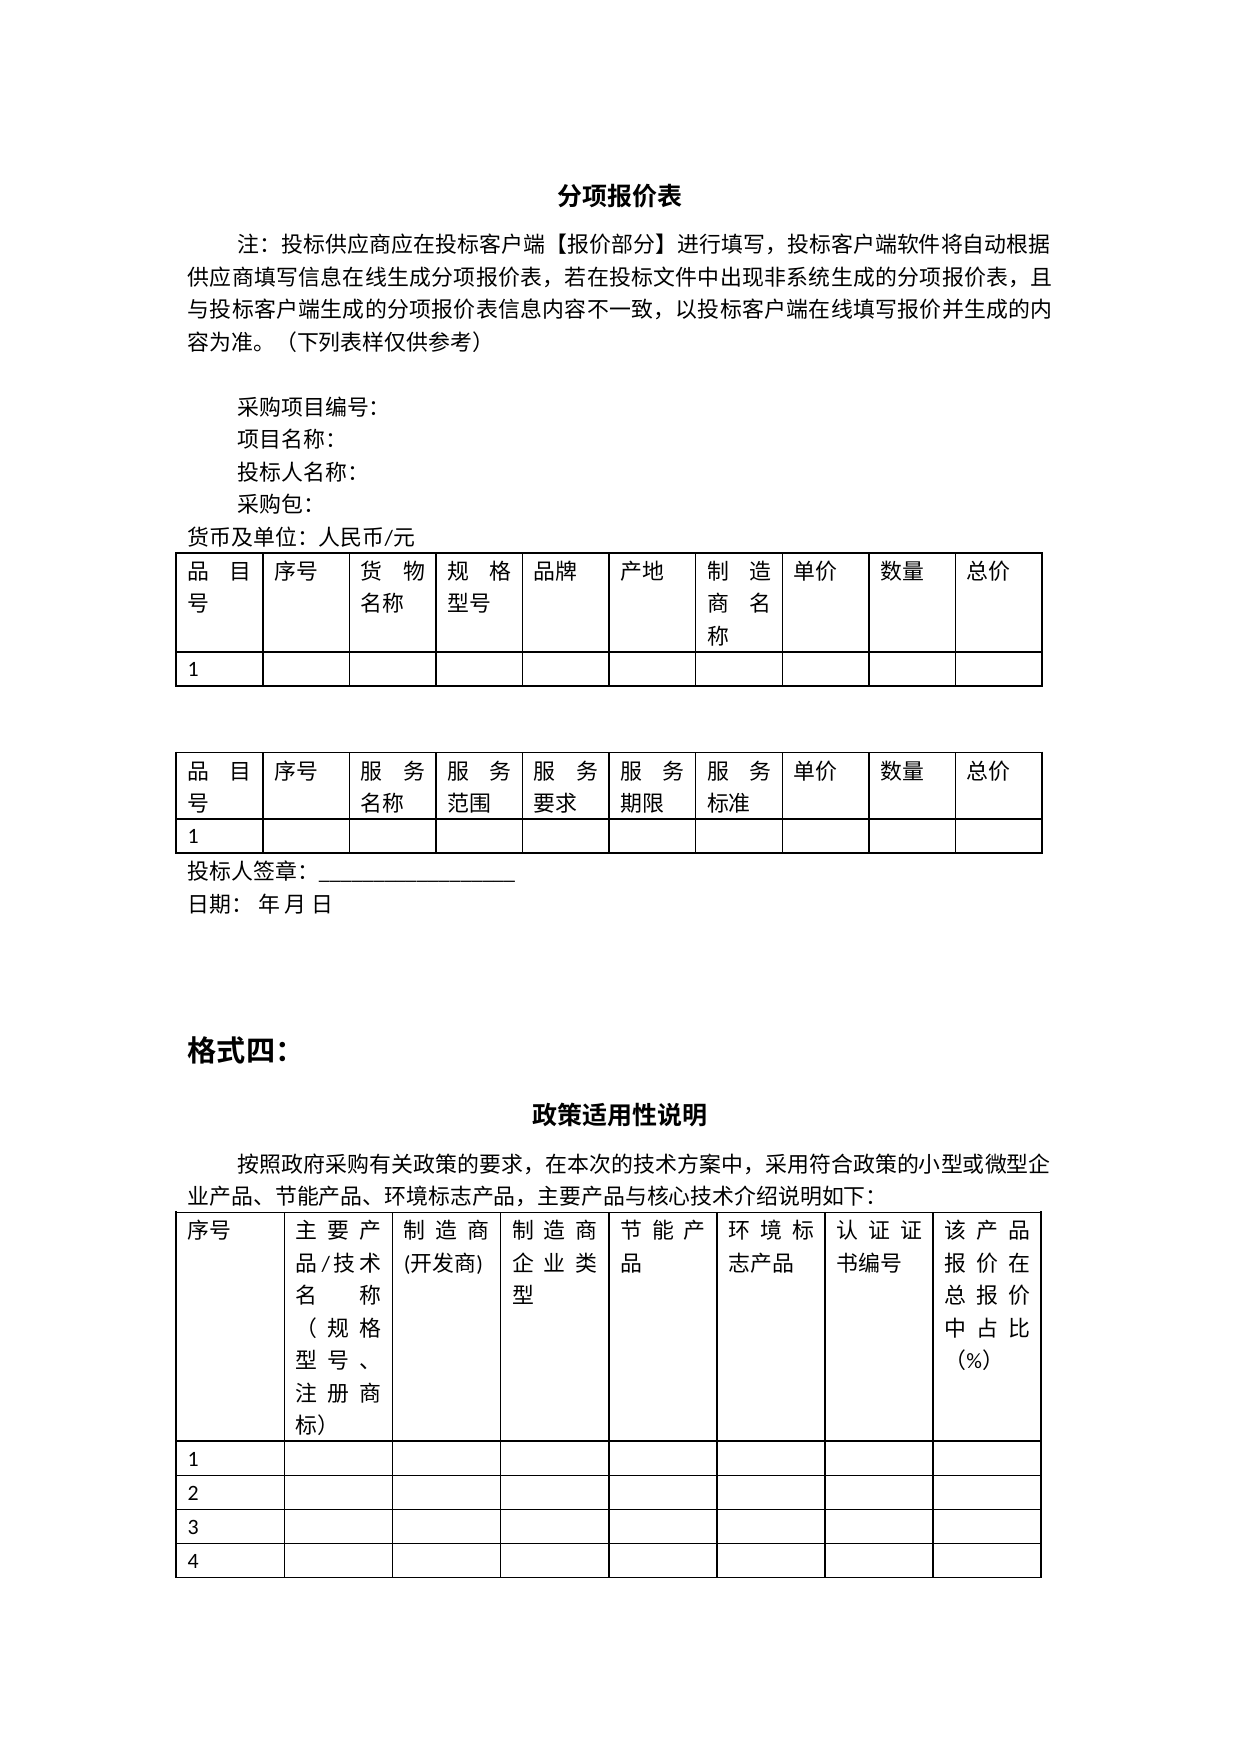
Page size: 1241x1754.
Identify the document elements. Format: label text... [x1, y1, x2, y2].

table_cell [501, 1476, 608, 1508]
table_header 单价 [783, 753, 868, 818]
table_cell [934, 1510, 1040, 1543]
table_cell 3 [177, 1510, 284, 1543]
table_cell [826, 1544, 932, 1577]
table_header 数量 [870, 753, 955, 818]
table_cell [523, 653, 608, 685]
table_cell [783, 653, 868, 685]
table_header 数量 [870, 554, 955, 651]
table_cell [285, 1510, 392, 1543]
table_cell [870, 653, 955, 685]
table_header 环境标志产品 [718, 1213, 824, 1440]
table_header 服务期限 [610, 753, 695, 818]
table_cell 1 [177, 820, 262, 852]
table_cell [610, 1476, 716, 1508]
table_header 服务名称 [350, 753, 435, 818]
table_header 品目号 [177, 753, 262, 818]
table_cell [696, 653, 782, 685]
text 采购包： [187, 487, 1053, 519]
table_cell [501, 1442, 608, 1474]
text 注：投标供应商应在投标客户端【报价部分】进行填写，投标客户端软件将自动根据供应商填写信息在线生成分项报价表，若在投标文件中出现非系统生成的分项报价表，且与投标客户端生成的分项报价表信息内容不一致，以投标客户端在线填写报价并生成的内容为准。（下列表样仅供参考） [187, 227, 1053, 389]
table_header 主要产品/技术名称（规格型号、注册商标） [285, 1213, 392, 1440]
table_header 认证证书编号 [826, 1213, 932, 1440]
table_cell [393, 1442, 500, 1474]
table_cell [826, 1510, 932, 1543]
table_cell [934, 1544, 1040, 1577]
table_cell [718, 1476, 824, 1508]
table_cell [501, 1510, 608, 1543]
table_header 序号 [264, 554, 349, 651]
table_cell [610, 1544, 716, 1577]
table_header 产地 [610, 554, 695, 651]
table_header 该产品报价在总报价中占比（%） [934, 1213, 1040, 1440]
text 日期： 年 月 日 [187, 886, 1053, 919]
table_cell [826, 1442, 932, 1474]
table_cell [956, 820, 1041, 852]
table_header 序号 [264, 753, 349, 818]
table_cell [826, 1476, 932, 1508]
text 政策适用性说明 [187, 1081, 1053, 1146]
text 投标人名称： [187, 454, 1053, 487]
text 采购项目编号： [187, 389, 1053, 422]
table_cell [393, 1476, 500, 1508]
table_cell [610, 820, 695, 852]
table_header 品牌 [523, 554, 608, 651]
table_cell [934, 1442, 1040, 1474]
table_header 制造商企业类型 [501, 1213, 608, 1440]
table_cell [264, 820, 349, 852]
table_cell 4 [177, 1544, 284, 1577]
table_cell [610, 1442, 716, 1474]
table_cell 1 [177, 1442, 284, 1474]
table_cell [437, 820, 522, 852]
table_cell [393, 1510, 500, 1543]
table_header 服务要求 [523, 753, 608, 818]
table_cell [718, 1544, 824, 1577]
table_cell [350, 820, 435, 852]
text 货币及单位：人民币/元 [187, 519, 1053, 552]
table_cell [285, 1544, 392, 1577]
table_header 品目号 [177, 554, 262, 651]
table_header 总价 [956, 753, 1041, 818]
table_header 制造商名称 [696, 554, 782, 651]
table_header 制造商(开发商) [393, 1213, 500, 1440]
table_cell [437, 653, 522, 685]
table_cell [696, 820, 782, 852]
table_cell [718, 1510, 824, 1543]
table_header 序号 [177, 1213, 284, 1440]
table_cell [285, 1442, 392, 1474]
table_cell [501, 1544, 608, 1577]
table_cell [956, 653, 1041, 685]
table_cell [718, 1442, 824, 1474]
table_cell [264, 653, 349, 685]
table_header 货物名称 [350, 554, 435, 651]
table_cell [783, 820, 868, 852]
text 格式四： [187, 1016, 1053, 1081]
table_cell [870, 820, 955, 852]
table_cell [934, 1476, 1040, 1508]
text 项目名称： [187, 422, 1053, 454]
table_header 服务标准 [696, 753, 782, 818]
table_cell 1 [177, 653, 262, 685]
table_header 节能产品 [610, 1213, 716, 1440]
table_cell [523, 820, 608, 852]
table_cell [610, 653, 695, 685]
text 分项报价表 [187, 162, 1053, 227]
text 投标人签章：__________________ [187, 854, 1053, 886]
table_header 单价 [783, 554, 868, 651]
table_header 规格型号 [437, 554, 522, 651]
table_cell [610, 1510, 716, 1543]
table_cell [393, 1544, 500, 1577]
table_cell [350, 653, 435, 685]
table_header 总价 [956, 554, 1041, 651]
table_cell 2 [177, 1476, 284, 1508]
table_cell [285, 1476, 392, 1508]
table_header 服务范围 [437, 753, 522, 818]
text 按照政府采购有关政策的要求，在本次的技术方案中，采用符合政策的小型或微型企业产品、节能产品、环境标志产品，主要产品与核心技术介绍说明如下： [187, 1146, 1053, 1211]
